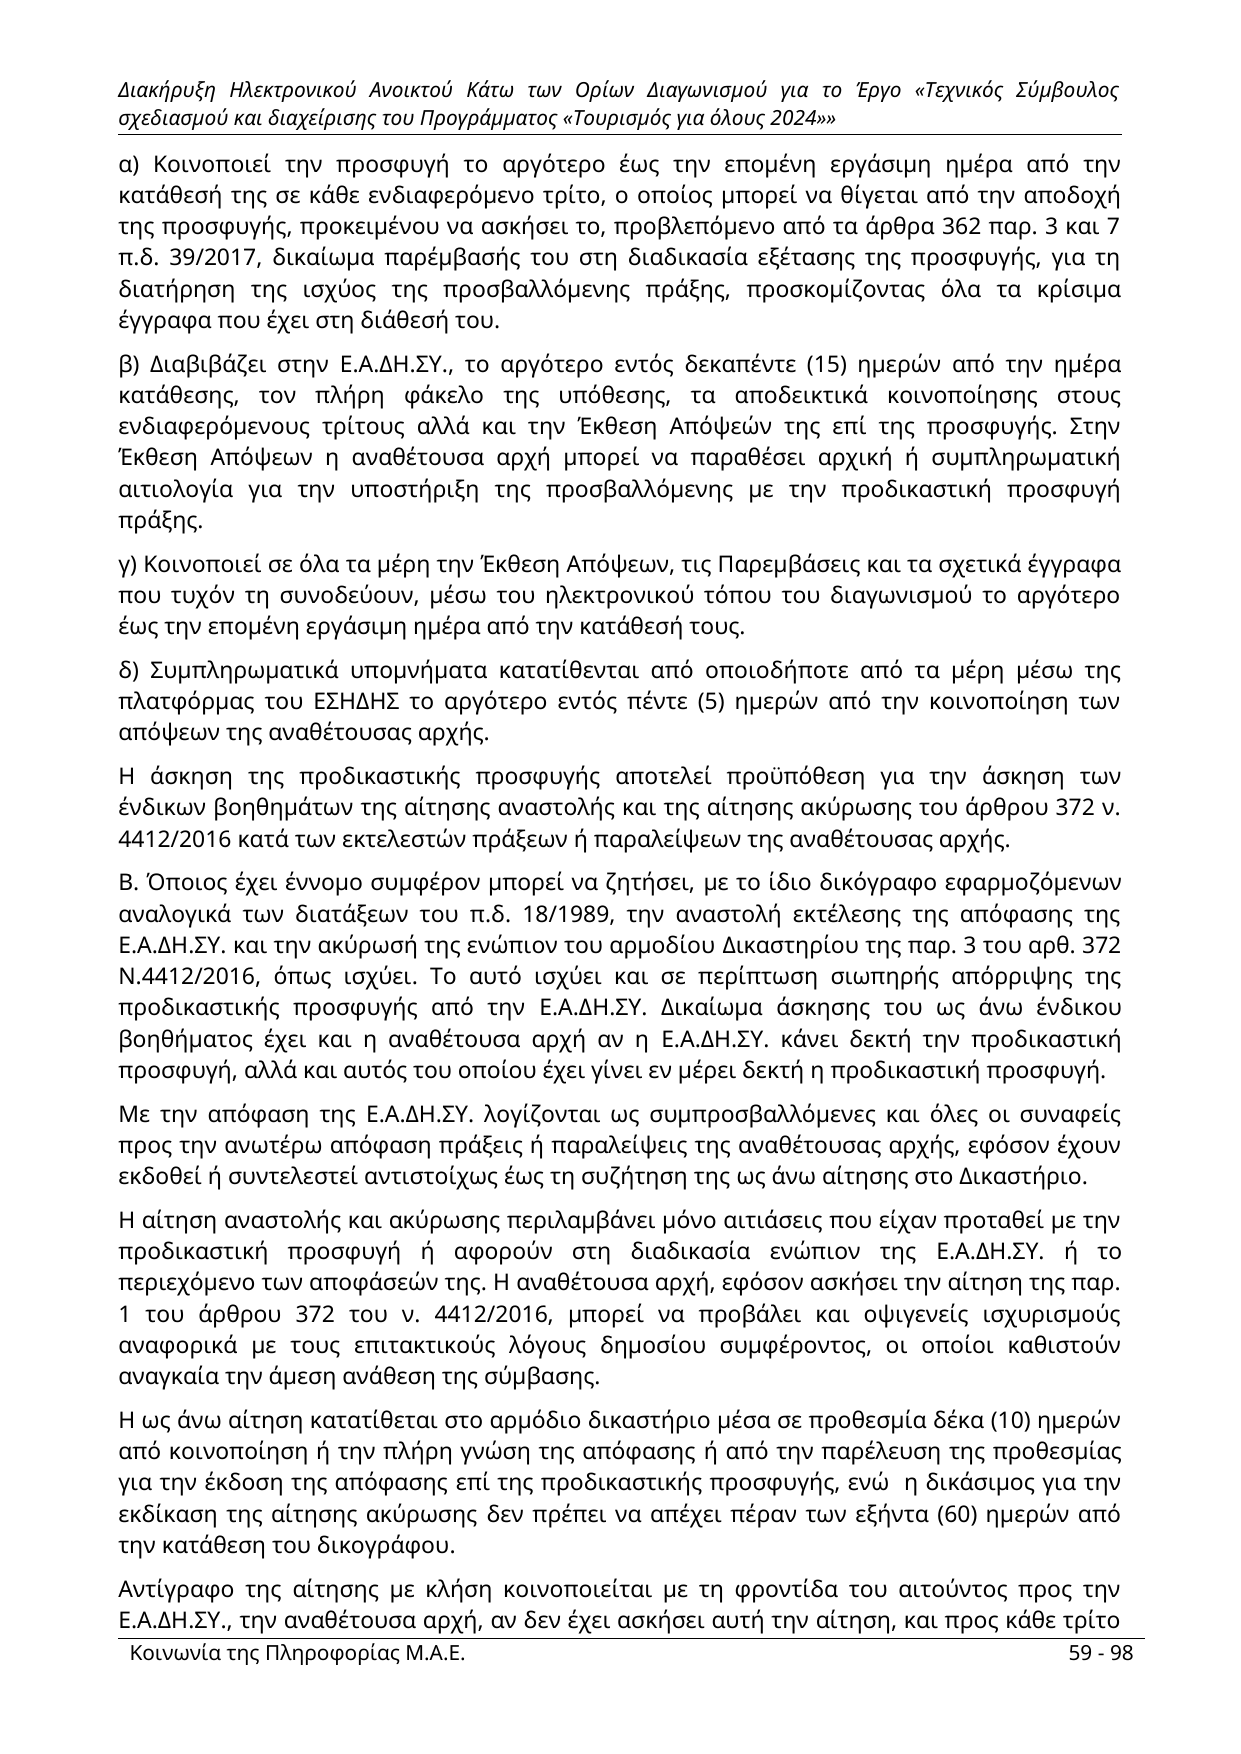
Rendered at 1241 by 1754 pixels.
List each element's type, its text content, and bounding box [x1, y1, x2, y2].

text Η ως άνω αίτηση κατατίθεται στο αρμόδιο δικαστήριο μέσα σε προθεσμία δέκα (10) ημερών από κοινοποίηση ή την πλήρη γνώση της απόφασης ή από την παρέλευση της προθεσμίας για την έκδοση της απόφασης επί της προδικαστικής προσφυγής, ενώ η δικάσιμος για την εκδίκαση της αίτησης ακύρωσης δεν πρέπει να απέχει πέραν των εξήντα (60) ημερών από την κατάθεση του δικογράφου. [118, 1404, 1122, 1560]
text γ) Κοινοποιεί σε όλα τα μέρη την Έκθεση Απόψεων, τις Παρεμβάσεις και τα σχετικά έγγραφα που τυχόν τη συνοδεύουν, μέσω του ηλεκτρονικού τόπου του διαγωνισμού το αργότερο έως την επομένη εργάσιμη ημέρα από την κατάθεσή τους. [118, 547, 1122, 641]
text Η άσκηση της προδικαστικής προσφυγής αποτελεί προϋπόθεση για την άσκηση των ένδικων βοηθημάτων της αίτησης αναστολής και της αίτησης ακύρωσης του άρθρου 372 ν. 4412/2016 κατά των εκτελεστών πράξεων ή παραλείψεων της αναθέτουσας αρχής. [118, 760, 1122, 854]
text β) Διαβιβάζει στην Ε.Α.ΔΗ.ΣΥ., το αργότερο εντός δεκαπέντε (15) ημερών από την ημέρα κατάθεσης, τον πλήρη φάκελο της υπόθεσης, τα αποδεικτικά κοινοποίησης στους ενδιαφερόμενους τρίτους αλλά και την Έκθεση Απόψεών της επί της προσφυγής. Στην Έκθεση Απόψεων η αναθέτουσα αρχή μπορεί να παραθέσει αρχική ή συμπληρωματική αιτιολογία για την υποστήριξη της προσβαλλόμενης με την προδικαστική προσφυγή πράξης. [118, 347, 1122, 535]
text α) Κοινοποιεί την προσφυγή το αργότερο έως την επομένη εργάσιμη ημέρα από την κατάθεσή της σε κάθε ενδιαφερόμενο τρίτο, ο οποίος μπορεί να θίγεται από την αποδοχή της προσφυγής, προκειμένου να ασκήσει το, προβλεπόμενο από τα άρθρα 362 παρ. 3 και 7 π.δ. 39/2017, δικαίωμα παρέμβασής του στη διαδικασία εξέτασης της προσφυγής, για τη διατήρηση της ισχύος της προσβαλλόμενης πράξης, προσκομίζοντας όλα τα κρίσιμα έγγραφα που έχει στη διάθεσή του. [118, 147, 1122, 335]
text Β. Όποιος έχει έννομο συμφέρον μπορεί να ζητήσει, με το ίδιο δικόγραφο εφαρμοζόμενων αναλογικά των διατάξεων του π.δ. 18/1989, την αναστολή εκτέλεσης της απόφασης της Ε.Α.ΔΗ.ΣΥ. και την ακύρωσή της ενώπιον του αρμοδίου Δικαστηρίου της παρ. 3 του αρθ. 372 Ν.4412/2016, όπως ισχύει. Το αυτό ισχύει και σε περίπτωση σιωπηρής απόρριψης της προδικαστικής προσφυγής από την Ε.Α.ΔΗ.ΣΥ. Δικαίωμα άσκησης του ως άνω ένδικου βοηθήματος έχει και η αναθέτουσα αρχή αν η Ε.Α.ΔΗ.ΣΥ. κάνει δεκτή την προδικαστική προσφυγή, αλλά και αυτός του οποίου έχει γίνει εν μέρει δεκτή η προδικαστική προσφυγή. [118, 866, 1122, 1085]
text δ) Συμπληρωματικά υπομνήματα κατατίθενται από οποιοδήποτε από τα μέρη μέσω της πλατφόρμας του ΕΣΗΔΗΣ το αργότερο εντός πέντε (5) ημερών από την κοινοποίηση των απόψεων της αναθέτουσας αρχής. [118, 654, 1122, 747]
text Η αίτηση αναστολής και ακύρωσης περιλαμβάνει μόνο αιτιάσεις που είχαν προταθεί με την προδικαστική προσφυγή ή αφορούν στη διαδικασία ενώπιον της Ε.Α.ΔΗ.ΣΥ. ή το περιεχόμενο των αποφάσεών της. Η αναθέτουσα αρχή, εφόσον ασκήσει την αίτηση της παρ. 1 του άρθρου 372 του ν. 4412/2016, μπορεί να προβάλει και οψιγενείς ισχυρισμούς αναφορικά με τους επιτακτικούς λόγους δημοσίου συμφέροντος, οι οποίοι καθιστούν αναγκαία την άμεση ανάθεση της σύμβασης. [118, 1204, 1122, 1391]
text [118, 1572, 1122, 1635]
text Με την απόφαση της Ε.Α.ΔΗ.ΣΥ. λογίζονται ως συμπροσβαλλόμενες και όλες οι συναφείς προς την ανωτέρω απόφαση πράξεις ή παραλείψεις της αναθέτουσας αρχής, εφόσον έχουν εκδοθεί ή συντελεστεί αντιστοίχως έως τη συζήτηση της ως άνω αίτησης στο Δικαστήριο. [118, 1097, 1122, 1191]
